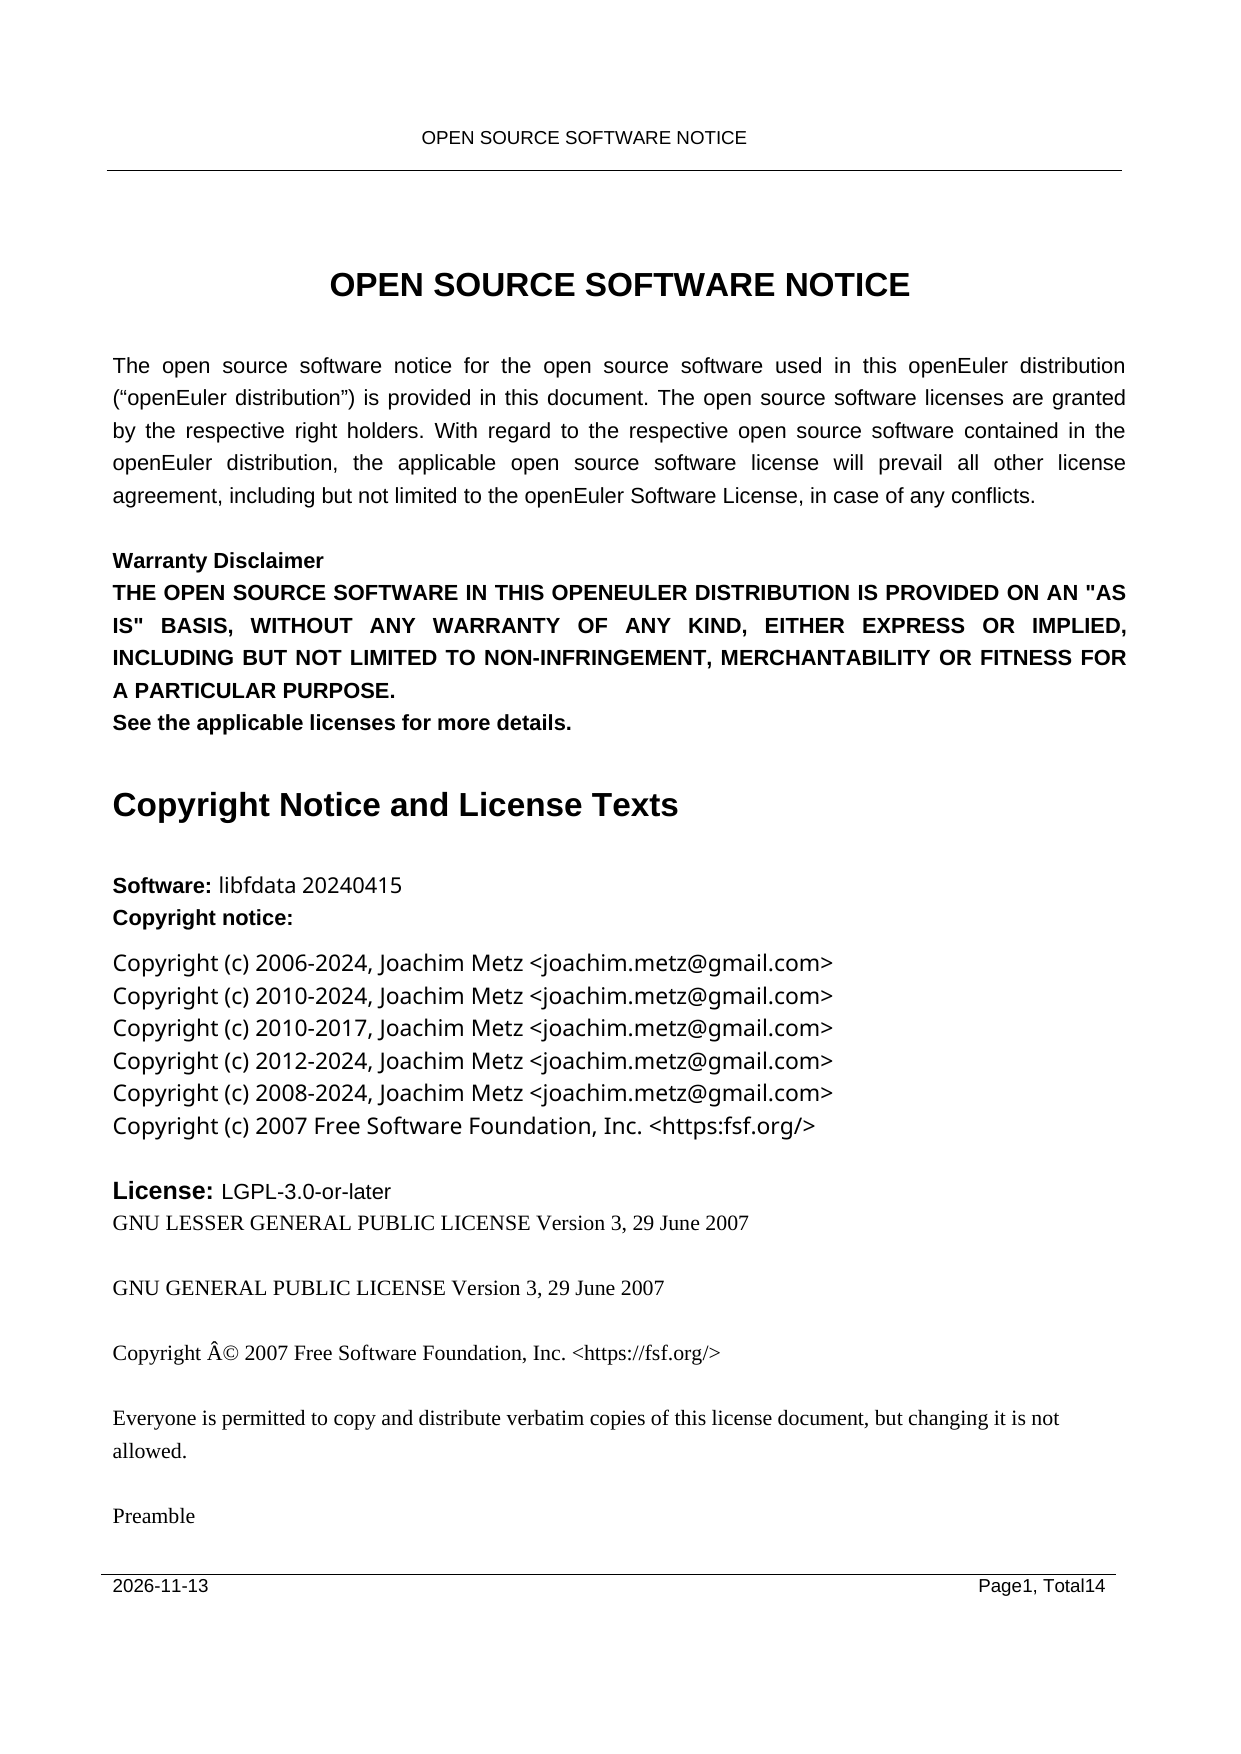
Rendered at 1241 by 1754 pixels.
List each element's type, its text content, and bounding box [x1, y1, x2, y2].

text Copyright Notice and License Texts [112, 771, 1128, 836]
text Warranty Disclaimer [112, 544, 1128, 576]
text The open source software notice for the open source software used in this openEuler distribution (“openEuler distribution”) is provided in this document. The open source software licenses are granted by the respective right holders. With regard to the respective open source software contained in the openEuler distribution, the applicable open source software license will prevail all other license agreement, including but not limited to the openEuler Software License, in case of any conflicts. [112, 349, 1128, 511]
text THE OPEN SOURCE SOFTWARE IN THIS OPENEULER DISTRIBUTION IS PROVIDED ON AN "AS IS" BASIS, WITHOUT ANY WARRANTY OF ANY KIND, EITHER EXPRESS OR IMPLIED, INCLUDING BUT NOT LIMITED TO NON-INFRINGEMENT, MERCHANTABILITY OR FITNESS FOR A PARTICULAR PURPOSE. See the applicable licenses for more details. [112, 576, 1128, 739]
title Software: libfdata 20240415 [112, 869, 1128, 901]
text Copyright notice: [112, 901, 1128, 934]
text Copyright (c) 2006-2024, Joachim Metz <joachim.metz@gmail.com> Copyright (c) 2010-2024, Joachim Metz <joachim.metz@gmail.com> Copyright (c) 2010-2017, Joachim Metz <joachim.metz@gmail.com> Copyright (c) 2012-2024, Joachim Metz <joachim.metz@gmail.com> Copyright (c) 2008-2024, Joachim Metz <joachim.metz@gmail.com> Copyright (c) 2007 Free Software Foundation, Inc. <https:fsf.org/> [112, 947, 1128, 1174]
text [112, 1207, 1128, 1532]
text License: LGPL-3.0-or-later [112, 1174, 1128, 1207]
text OPEN SOURCE SOFTWARE NOTICE [112, 251, 1128, 316]
